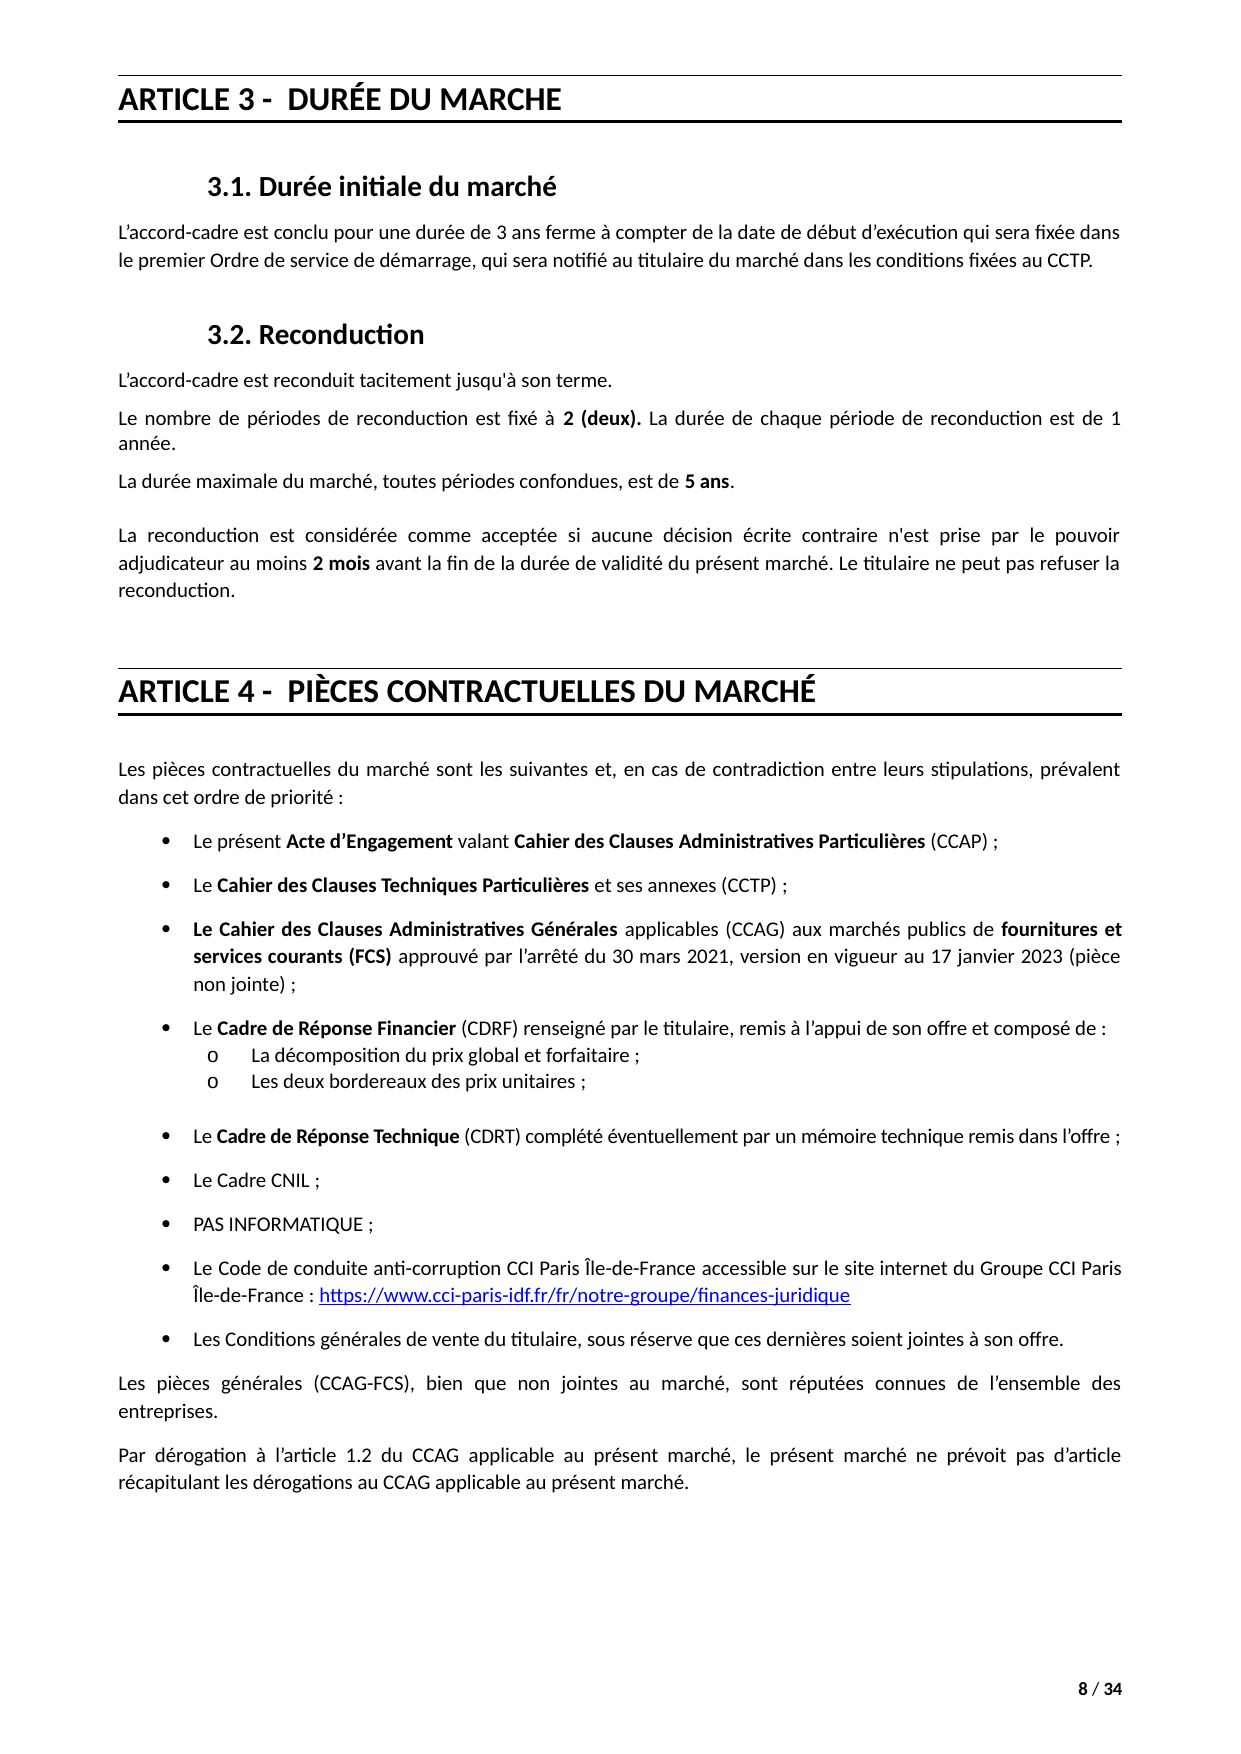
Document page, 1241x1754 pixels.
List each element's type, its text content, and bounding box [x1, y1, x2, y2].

list Le Cahier des Clauses Techniques Particulières et ses annexes (CCTP) ; [162, 872, 1122, 898]
text Le nombre de périodes de reconduction est fixé à 2 (deux). La durée de chaque période de reconduction est de 1 année. [118, 405, 1122, 456]
text L’accord-cadre est reconduit tacitement jusqu'à son terme. [118, 367, 1122, 392]
subtitle PIÈCES CONTRACTUELLES DU MARCHÉ [118, 669, 1122, 713]
subtitle Reconduction [133, 316, 1122, 351]
text Par dérogation à l’article 1.2 du CCAG applicable au présent marché, le présent marché ne prévoit pas d’article récapitulant les dérogations au CCAG applicable au présent marché. [118, 1442, 1122, 1495]
subtitle DURÉE DU MARCHE [118, 76, 1122, 120]
text La durée maximale du marché, toutes périodes confondues, est de 5 ans. [118, 468, 1122, 493]
list Le Cadre de Réponse Technique (CDRT) complété éventuellement par un mémoire technique remis dans l’offre ; [162, 1123, 1122, 1148]
list Les Conditions générales de vente du titulaire, sous réserve que ces dernières soient jointes à son offre. [162, 1327, 1122, 1352]
list Le Code de conduite anti-corruption CCI Paris Île-de-France accessible sur le site internet du Groupe CCI Paris Île-de-France : https://www.cci-paris-idf.fr/fr/notre-groupe/finances-juridique [162, 1255, 1122, 1308]
text Les pièces générales (CCAG-FCS), bien que non jointes au marché, sont réputées connues de l’ensemble des entreprises. [118, 1371, 1122, 1423]
text Les pièces contractuelles du marché sont les suivantes et, en cas de contradiction entre leurs stipulations, prévalent dans cet ordre de priorité : [118, 757, 1122, 809]
list PAS INFORMATIQUE ; [162, 1211, 1122, 1236]
list Le Cadre CNIL ; [162, 1167, 1122, 1192]
list Le Cahier des Clauses Administratives Générales applicables (CCAG) aux marchés publics de fournitures et services courants (FCS) approuvé par l’arrêté du 30 mars 2021, version en vigueur au 17 janvier 2023 (pièce non jointe) ; [162, 916, 1122, 996]
list Le Cadre de Réponse Financier (CDRF) renseigné par le titulaire, remis à l’appui de son offre et composé de : [162, 1015, 1122, 1041]
list Le présent Acte d’Engagement valant Cahier des Clauses Administratives Particulières (CCAP) ; [162, 828, 1122, 853]
subtitle Durée initiale du marché [133, 168, 1122, 204]
text L’accord-cadre est conclu pour une durée de 3 ans ferme à compter de la date de début d’exécution qui sera fixée dans le premier Ordre de service de démarrage, qui sera notifié au titulaire du marché dans les conditions fixées au CCTP. [118, 219, 1122, 272]
text La reconduction est considérée comme acceptée si aucune décision écrite contraire n'est prise par le pouvoir adjudicateur au moins 2 mois avant la fin de la durée de validité du présent marché. Le titulaire ne peut pas refuser la reconduction. [118, 523, 1122, 603]
list La décomposition du prix global et forfaitaire ; [207, 1042, 1122, 1068]
list Les deux bordereaux des prix unitaires ; [207, 1068, 1122, 1093]
